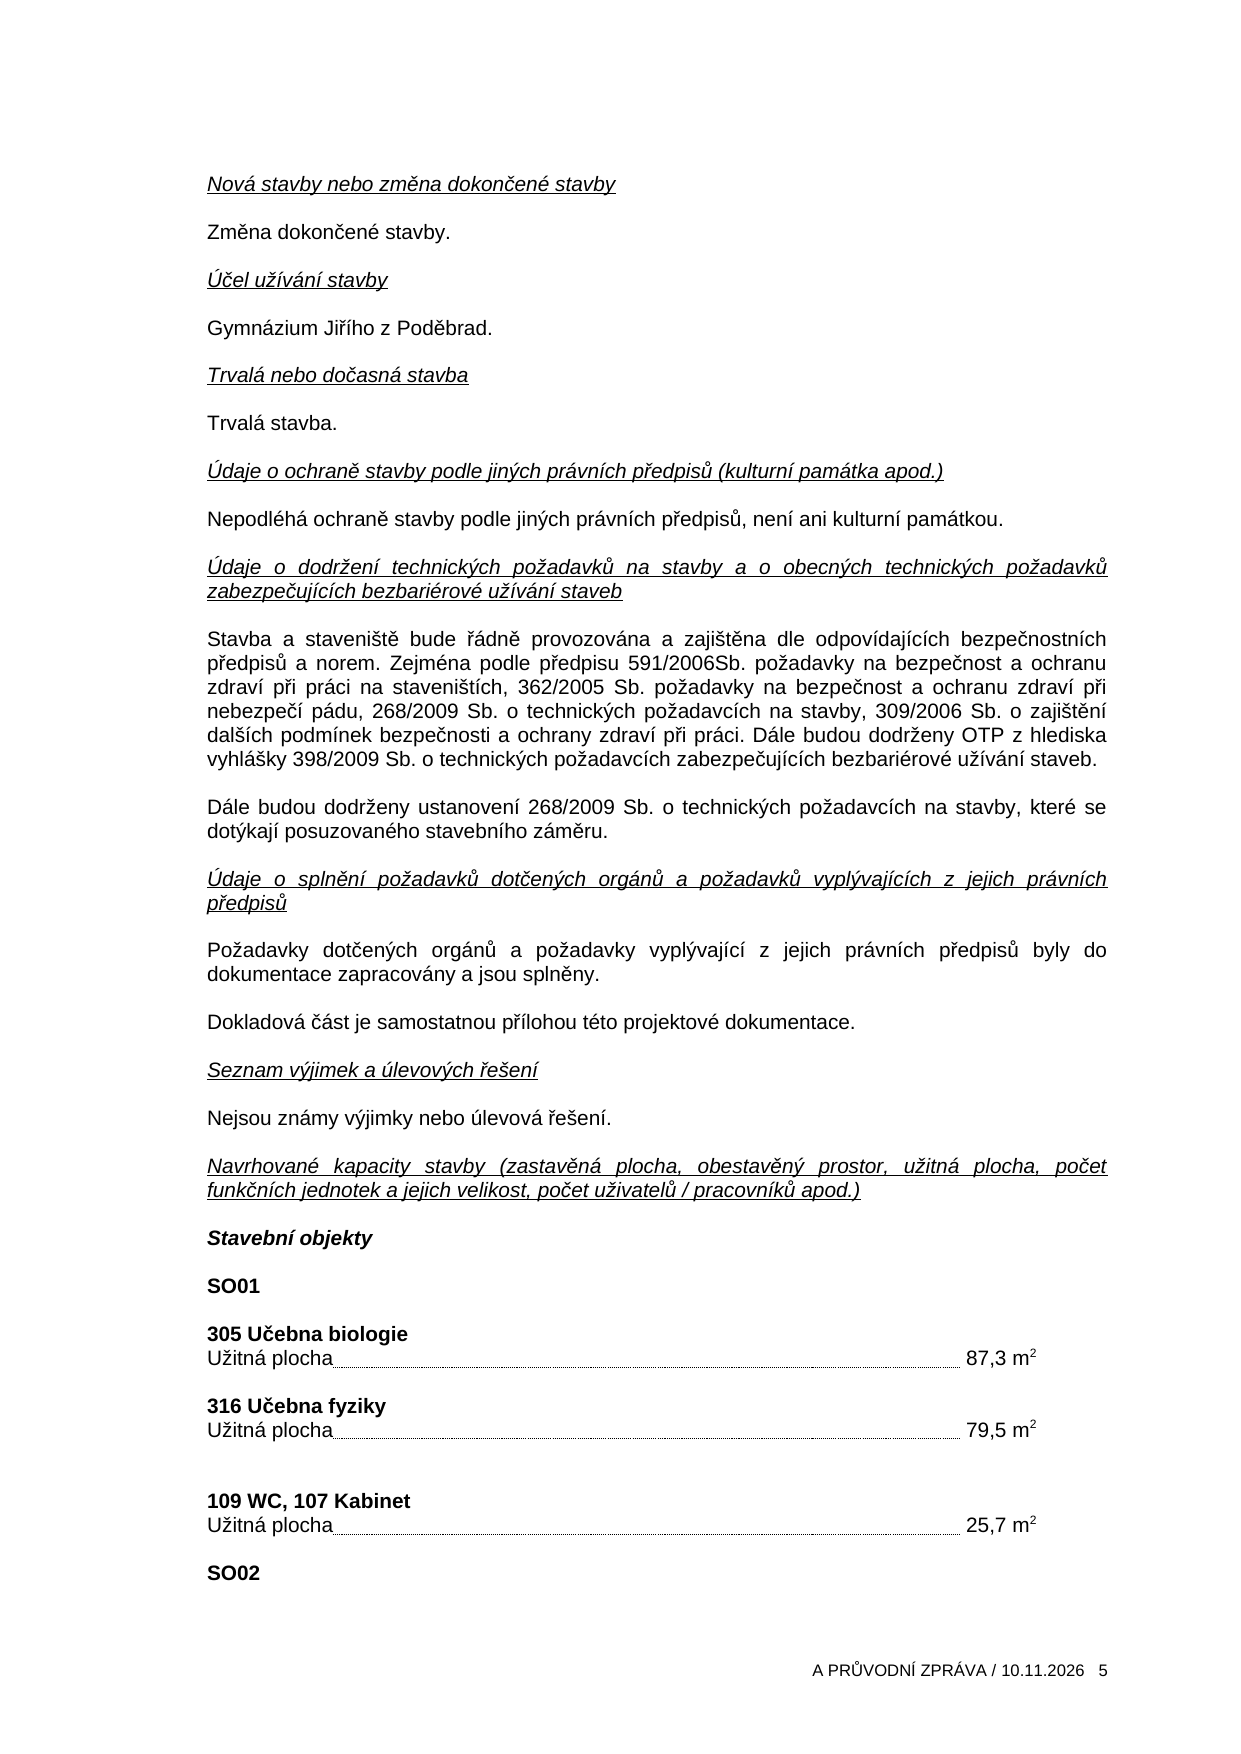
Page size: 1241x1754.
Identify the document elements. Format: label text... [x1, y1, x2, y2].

text Užitná plocha 87,3 m2 [207, 1346, 1107, 1369]
text 316 Učebna fyziky [207, 1393, 1107, 1417]
text Užitná plocha 25,7 m2 [207, 1513, 1107, 1537]
text Nová stavby nebo změna dokončené stavby [207, 172, 1108, 196]
text Údaje o splnění požadavků dotčených orgánů a požadavků vyplývajících z jejich právních předpisů [207, 866, 1108, 887]
text SO02 [207, 1561, 1107, 1585]
text Seznam výjimek a úlevových řešení [207, 1058, 1108, 1082]
text Změna dokončené stavby. [207, 219, 989, 243]
text Údaje o dodržení technických požadavků na stavby a o obecných technických požadavků zabezpečujících bezbariérové užívání staveb [207, 555, 1108, 576]
text Navrhované kapacity stavby (zastavěná plocha, obestavěný prostor, užitná plocha, počet funkčních jednotek a jejich velikost, počet uživatelů / pracovníků apod.) [207, 1154, 1108, 1175]
text SO01 [207, 1274, 1107, 1298]
text 109 WC, 107 Kabinet [207, 1489, 1107, 1513]
text Dokladová část je samostatnou přílohou této projektové dokumentace. [207, 1010, 1107, 1034]
text Nepodléhá ochraně stavby podle jiných právních předpisů, není ani kulturní památkou. [207, 507, 1107, 531]
text Údaje o dodržení technických požadavků na stavby a o obecných technických požadavků zabezpečujících bezbariérové užívání staveb [207, 577, 1108, 603]
text Údaje o ochraně stavby podle jiných právních předpisů (kulturní památka apod.) [207, 459, 1108, 483]
text 305 Učebna biologie [207, 1322, 1107, 1346]
text Požadavky dotčených orgánů a požadavky vyplývající z jejich právních předpisů byly do dokumentace zapracovány a jsou splněny. [207, 938, 1107, 986]
text Gymnázium Jiřího z Poděbrad. [148, 315, 1107, 339]
text Stavební objekty [207, 1226, 1107, 1250]
text Údaje o splnění požadavků dotčených orgánů a požadavků vyplývajících z jejich právních předpisů [207, 888, 1108, 914]
text Trvalá stavba. [207, 411, 989, 435]
text Trvalá nebo dočasná stavba [207, 363, 1108, 387]
text Navrhované kapacity stavby (zastavěná plocha, obestavěný prostor, užitná plocha, počet funkčních jednotek a jejich velikost, počet uživatelů / pracovníků apod.) [207, 1176, 1108, 1202]
text Nejsou známy výjimky nebo úlevová řešení. [207, 1106, 1107, 1130]
text Užitná plocha 79,5 m2 [207, 1417, 1107, 1441]
text Stavba a staveniště bude řádně provozována a zajištěna dle odpovídajících bezpečnostních předpisů a norem. Zejména podle předpisu 591/2006Sb. požadavky na bezpečnost a ochranu zdraví při práci na staveništích, 362/2005 Sb. požadavky na bezpečnost a ochranu zdraví při nebezpečí pádu, 268/2009 Sb. o technických požadavcích na stavby, 309/2006 Sb. o zajištění dalších podmínek bezpečnosti a ochrany zdraví při práci. Dále budou dodrženy OTP z hlediska vyhlášky 398/2009 Sb. o technických požadavcích zabezpečujících bezbariérové užívání staveb. [207, 627, 1107, 771]
text Dále budou dodrženy ustanovení 268/2009 Sb. o technických požadavcích na stavby, které se dotýkají posuzovaného stavebního záměru. [207, 794, 1107, 842]
text Účel užívání stavby [207, 267, 1108, 291]
